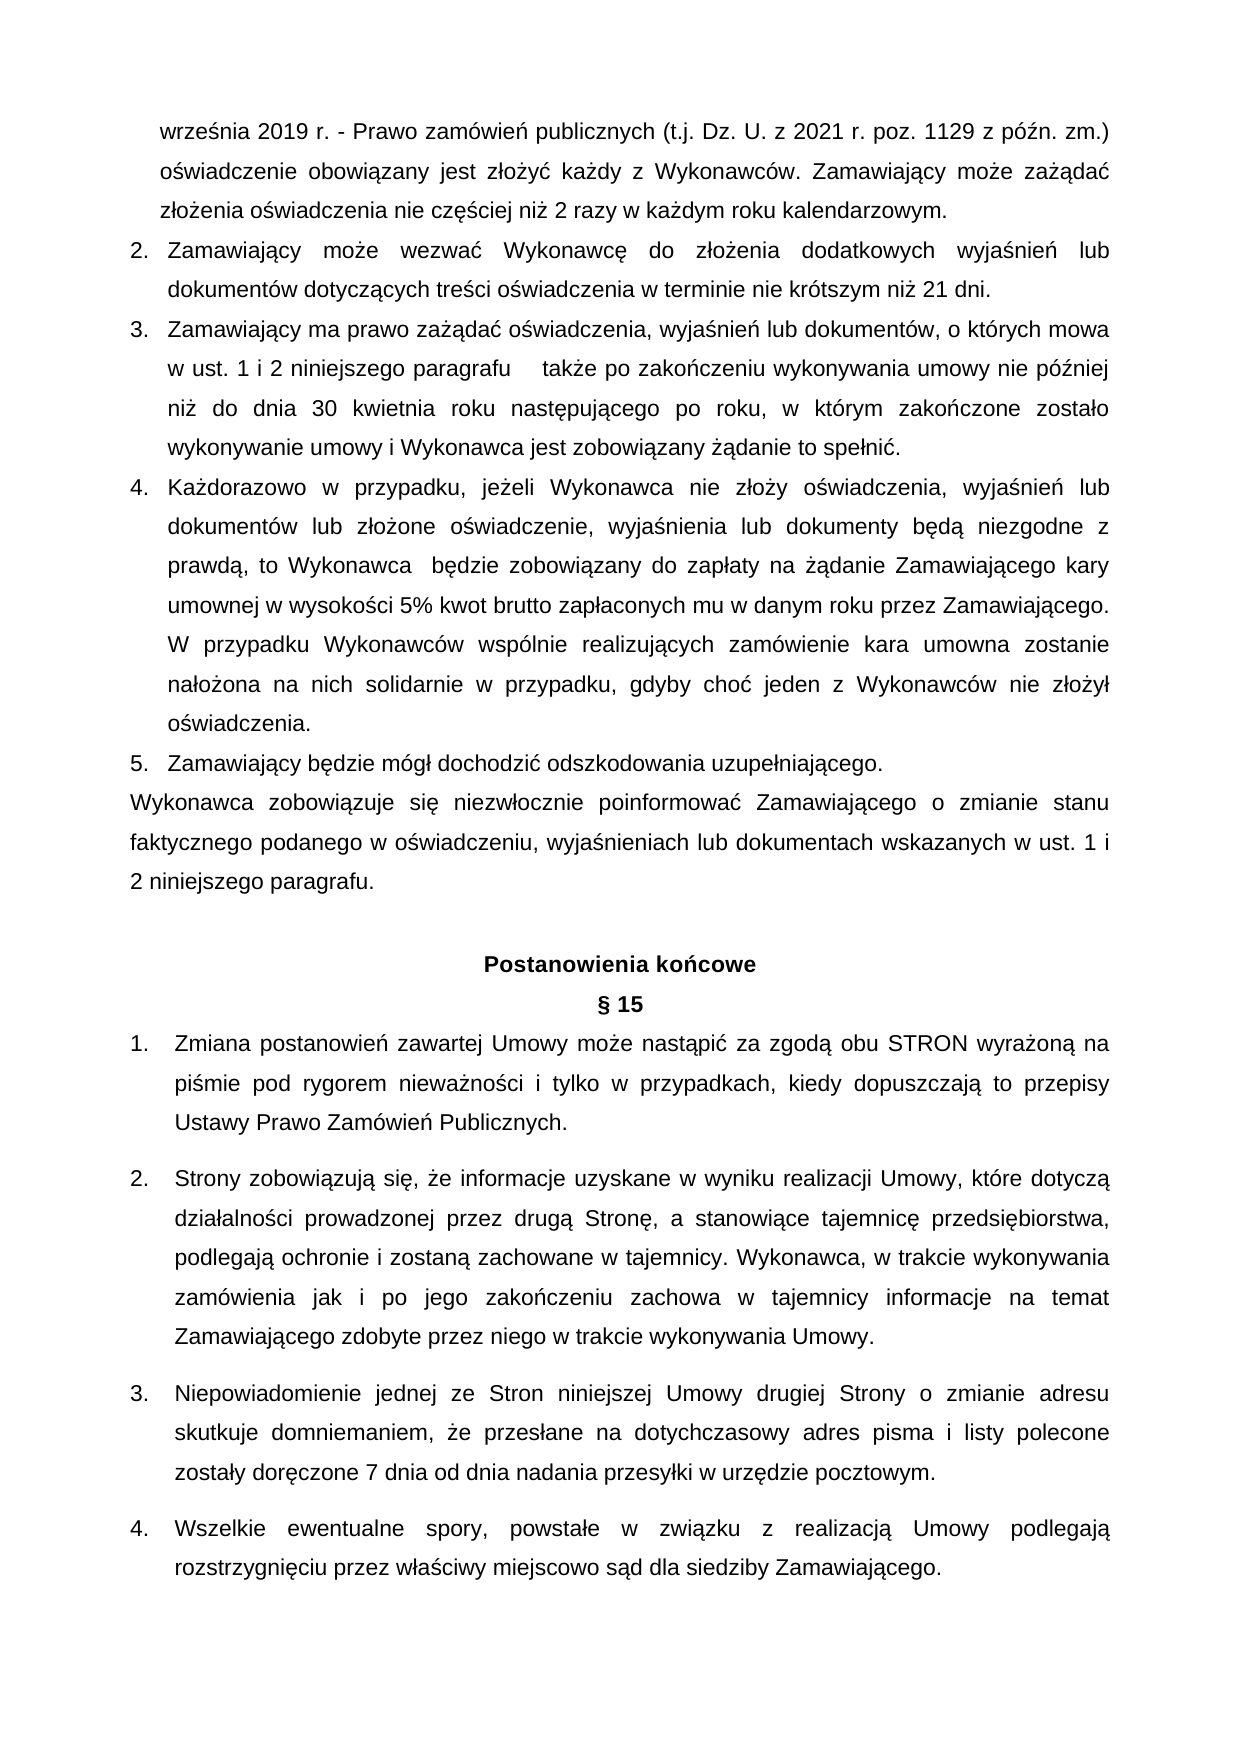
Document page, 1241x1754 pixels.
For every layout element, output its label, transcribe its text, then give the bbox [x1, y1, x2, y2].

list Strony zobowiązują się, że informacje uzyskane w wyniku realizacji Umowy, które dotyczą działalności prowadzonej przez drugą Stronę, a stanowiące tajemnicę przedsiębiorstwa, podlegają ochronie i zostaną zachowane w tajemnicy. Wykonawca, w trakcie wykonywania zamówienia jak i po jego zakończeniu zachowa w tajemnicy informacje na temat Zamawiającego zdobyte przez niego w trakcie wykonywania Umowy. [130, 1165, 1110, 1350]
list Zamawiający będzie mógł dochodzić odszkodowania uzupełniającego. [130, 750, 1110, 776]
list Każdorazowo w przypadku, jeżeli Wykonawca nie złoży oświadczenia, wyjaśnień lub dokumentów lub złożone oświadczenie, wyjaśnienia lub dokumenty będą niezgodne z prawdą, to Wykonawca będzie zobowiązany do zapłaty na żądanie Zamawiającego kary umownej w wysokości 5% kwot brutto zapłaconych mu w danym roku przez Zamawiającego. W przypadku Wykonawców wspólnie realizujących zamówienie kara umowna zostanie nałożona na nich solidarnie w przypadku, gdyby choć jeden z Wykonawców nie złożył oświadczenia. [130, 473, 1110, 737]
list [130, 118, 1110, 223]
list Zamawiający ma prawo zażądać oświadczenia, wyjaśnień lub dokumentów, o których mowa w ust. 1 i 2 niniejszego paragrafu także po zakończeniu wykonywania umowy nie później niż do dnia 30 kwietnia roku następującego po roku, w którym zakończone zostało wykonywanie umowy i Wykonawca jest zobowiązany żądanie to spełnić. [130, 316, 1110, 460]
text § 15 [130, 991, 1110, 1017]
text Wykonawca zobowiązuje się niezwłocznie poinformować Zamawiającego o zmianie stanu faktycznego podanego w oświadczeniu, wyjaśnieniach lub dokumentach wskazanych w ust. 1 i 2 niniejszego paragrafu. [130, 789, 1110, 894]
list Zamawiający może wezwać Wykonawcę do złożenia dodatkowych wyjaśnień lub dokumentów dotyczących treści oświadczenia w terminie nie krótszym niż 21 dni. [130, 237, 1110, 302]
list Zmiana postanowień zawartej Umowy może nastąpić za zgodą obu STRON wyrażoną na piśmie pod rygorem nieważności i tylko w przypadkach, kiedy dopuszczają to przepisy Ustawy Prawo Zamówień Publicznych. [130, 1030, 1110, 1136]
list Wszelkie ewentualne spory, powstałe w związku z realizacją Umowy podlegają rozstrzygnięciu przez właściwy miejscowo sąd dla siedziby Zamawiającego. [130, 1514, 1110, 1580]
text Postanowienia końcowe [130, 951, 1110, 978]
list Niepowiadomienie jednej ze Stron niniejszej Umowy drugiej Strony o zmianie adresu skutkuje domniemaniem, że przesłane na dotychczasowy adres pisma i listy polecone zostały doręczone 7 dnia od dnia nadania przesyłki w urzędzie pocztowym. [130, 1379, 1110, 1485]
